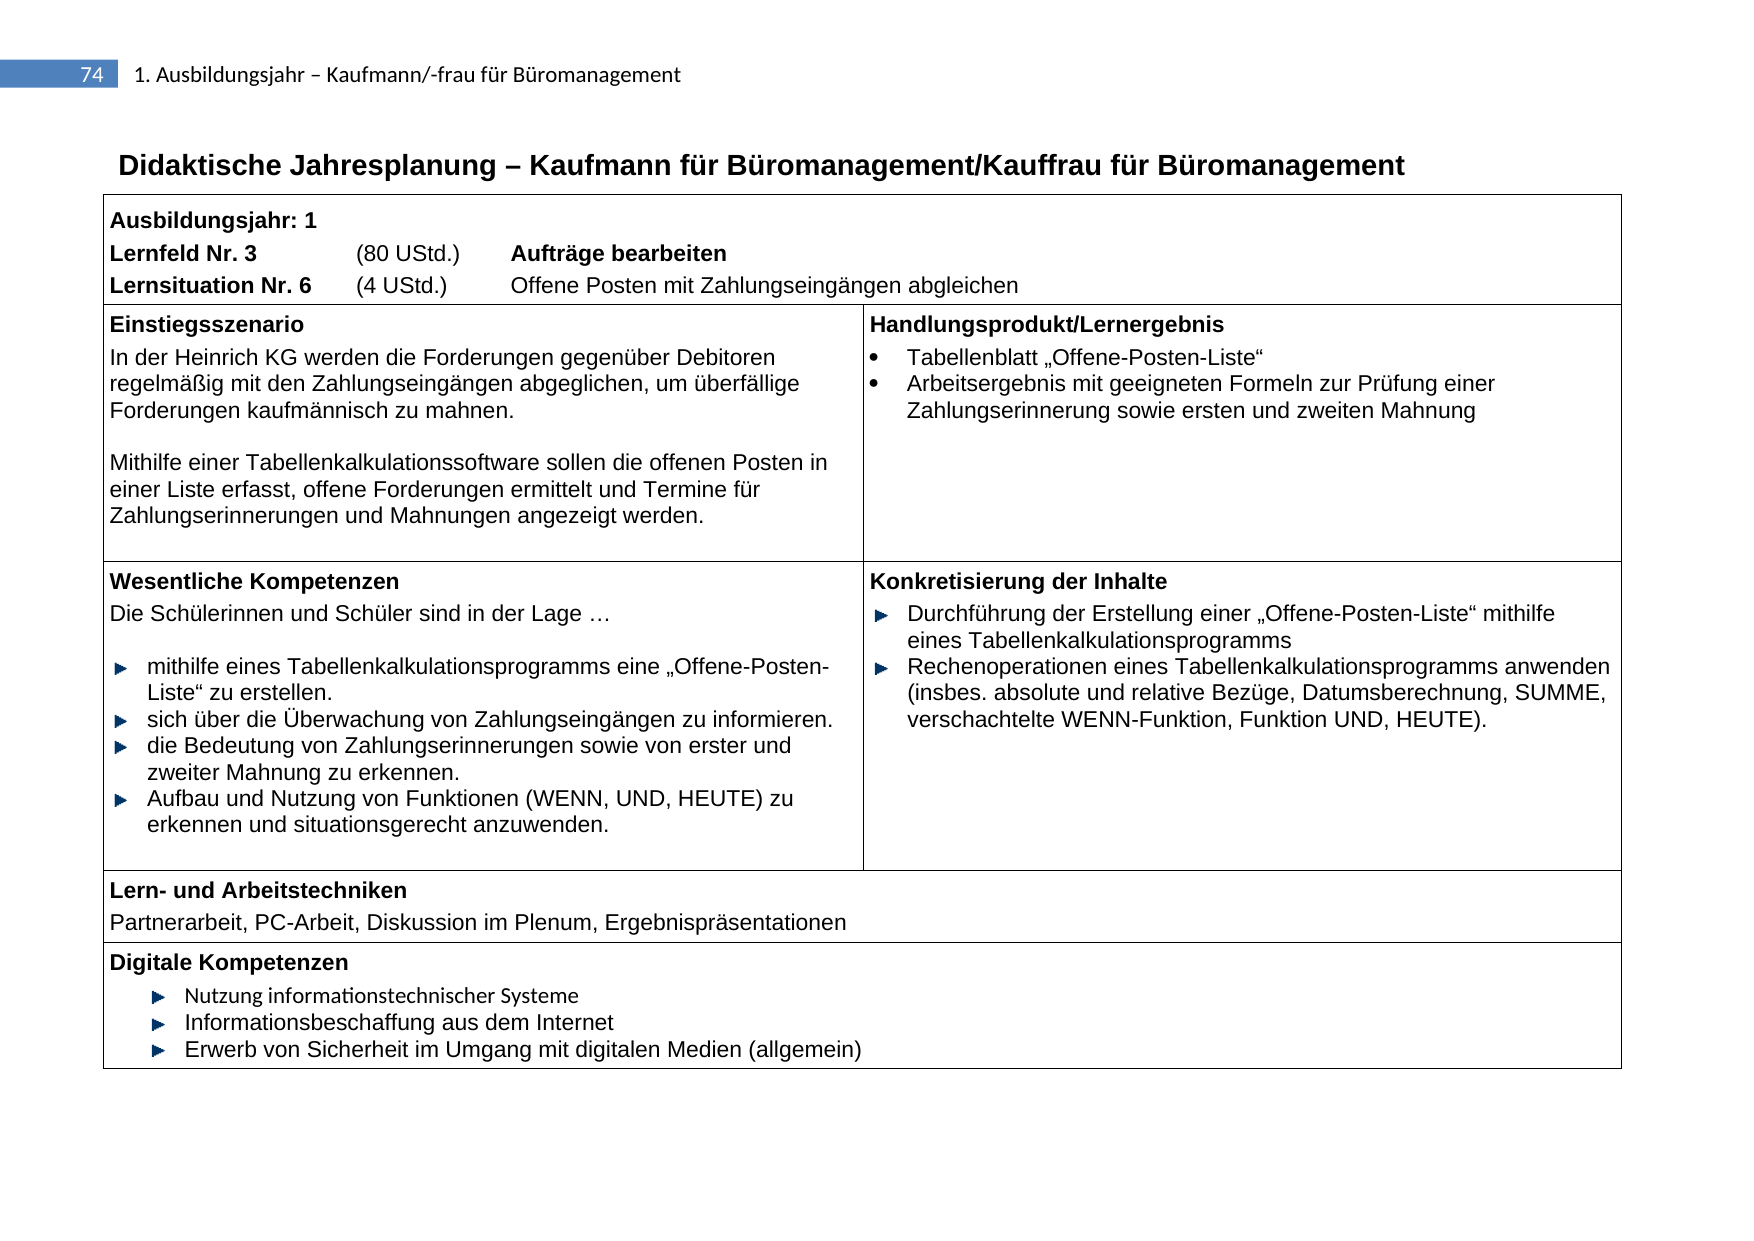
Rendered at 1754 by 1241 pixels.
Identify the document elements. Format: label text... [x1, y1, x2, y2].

table_header Ausbildungsjahr: Lernfeld Nr. 3 (80 UStd.) Aufträge bearbeiten Lernsituation Nr. 6 (4 UStd.) Offene Posten mit Zahlungseingängen abgleichen [104, 195, 1621, 304]
picture [110, 710, 127, 728]
text Didaktische Jahresplanung – Kaufmann für Büromanagement/Kauffrau für Büromanagement [118, 148, 1606, 181]
picture [870, 658, 888, 675]
picture [147, 1040, 165, 1057]
picture [870, 605, 888, 622]
table_cell Konkretisierung der Inhalte Durchführung der Erstellung einer „Offene-Posten-Liste“ mithilfe eines Tabellenkalkulationsprogramms Rechenoperationen eines Tabellenkalkulationsprogramms anwenden (insbes. absolute und relative Bezüge, Datumsberechnung, SUMME, verschachtelte WENN-Funktion, Funktion UND, HEUTE). [864, 562, 1621, 870]
table_cell Einstiegsszenario In der Heinrich KG werden die Forderungen gegenüber Debitoren regelmäßig mit den Zahlungseingängen abgeglichen, um überfällige Forderungen kaufmännisch zu mahnen. Mithilfe einer Tabellenkalkulationssoftware sollen die offenen Posten in einer Liste erfasst, offene Forderungen ermittelt und Termine für Zahlungserinnerungen und Mahnungen angezeigt werden. [104, 305, 863, 561]
picture [147, 986, 165, 1004]
table_cell Wesentliche Kompetenzen Die Schülerinnen und Schüler sind in der Lage … mithilfe eines Tabellenkalkulationsprogramms eine „Offene-Posten-Liste“ zu erstellen. sich über die Überwachung von Zahlungseingängen zu informieren. die Bedeutung von Zahlungserinnerungen sowie von erster und zweiter Mahnung zu erkennen. Aufbau und Nutzung von Funktionen (WENN, UND, HEUTE) zu erkennen und situationsgerecht anzuwenden. [104, 562, 863, 870]
table_cell Handlungsprodukt/Lernergebnis Tabellenblatt „Offene-Posten-Liste“ Arbeitsergebnis mit geeigneten Formeln zur Prüfung einer Zahlungserinnerung sowie ersten und zweiten Mahnung [864, 305, 1621, 561]
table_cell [104, 943, 1621, 1068]
picture [110, 658, 127, 675]
table_cell Lern- und Arbeitstechniken Partnerarbeit, PC-Arbeit, Diskussion im Plenum, Ergebnispräsentationen [104, 871, 1621, 942]
picture [110, 789, 127, 807]
picture [110, 736, 127, 754]
picture [147, 1014, 165, 1031]
